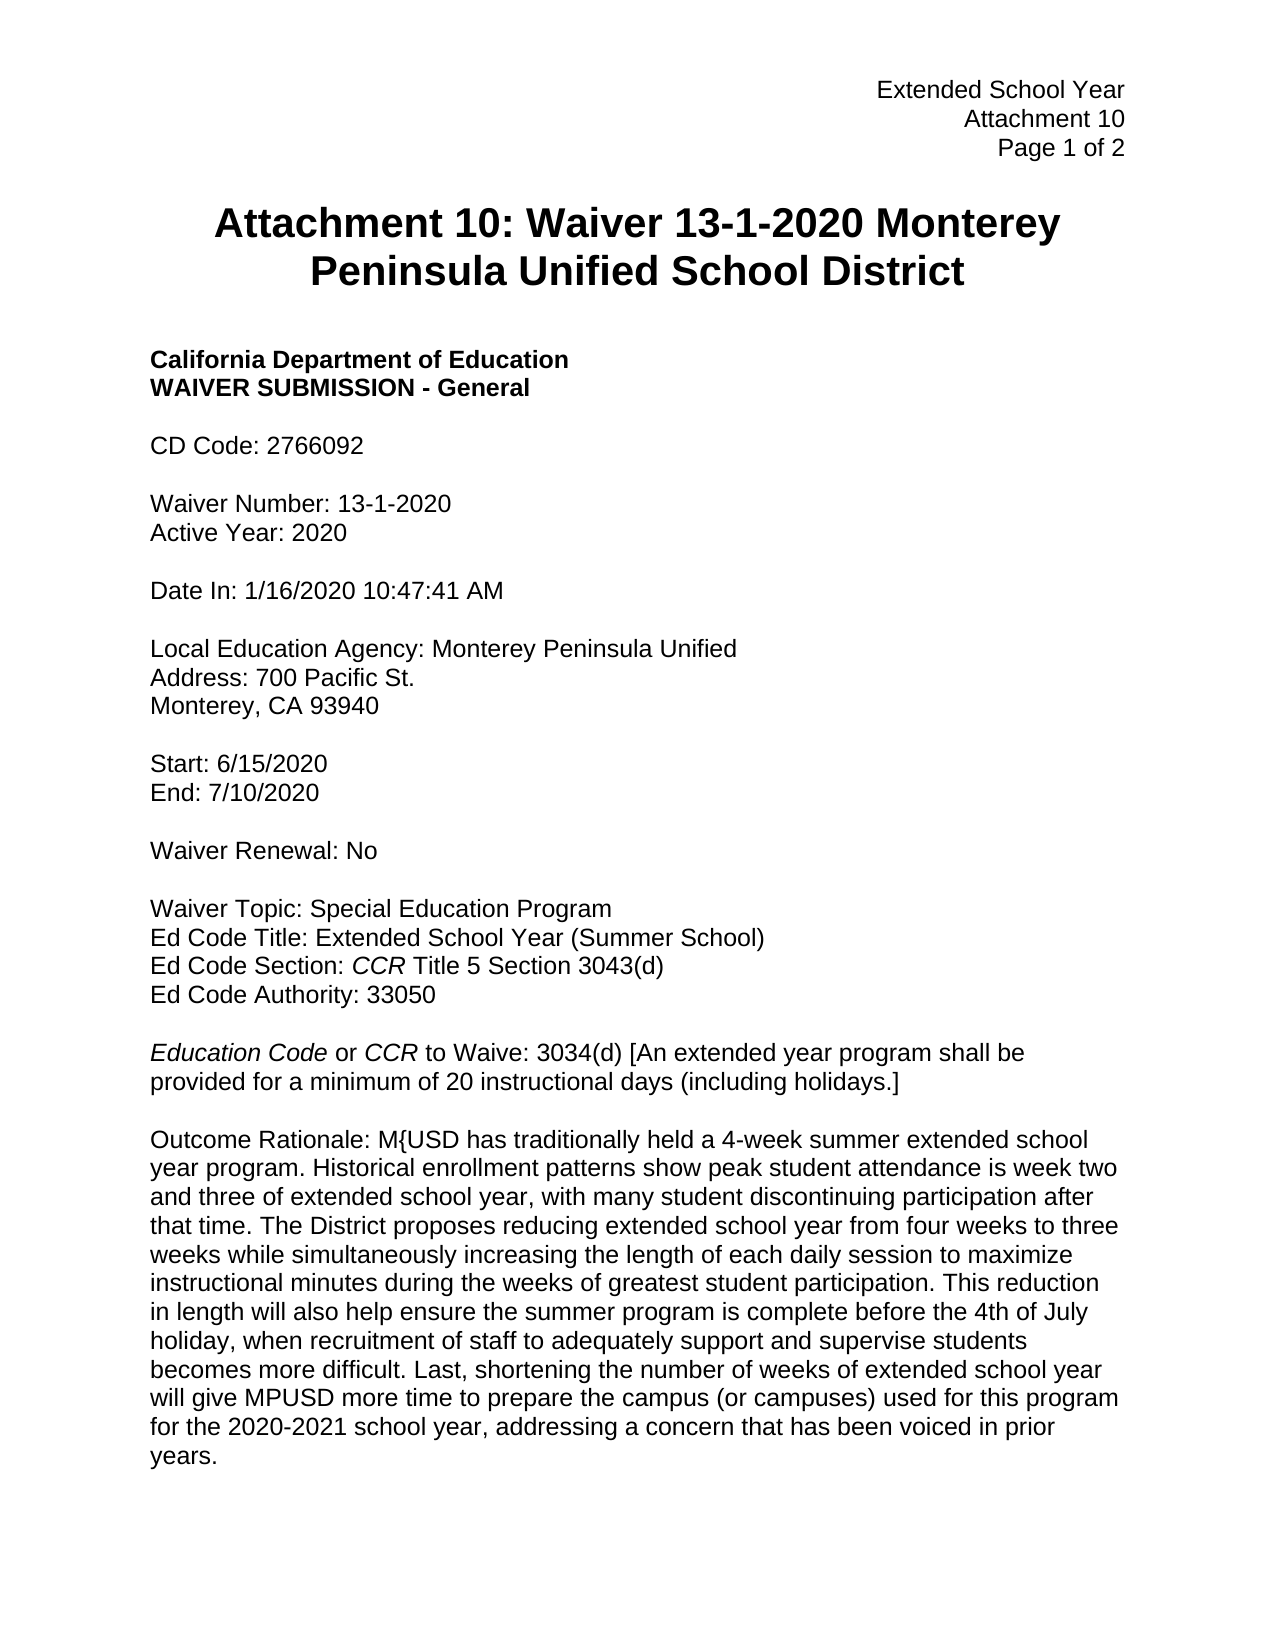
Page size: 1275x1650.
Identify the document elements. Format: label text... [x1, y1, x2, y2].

text Waiver Number: 13-1-2020 [150, 489, 1125, 518]
text Ed Code Title: Extended School Year (Summer School) [150, 922, 1125, 951]
text Ed Code Authority: 33050 [150, 980, 1125, 1009]
text CD Code: 2766092 [150, 431, 1125, 460]
text Waiver Topic: Special Education Program [150, 894, 1125, 922]
text Local Education Agency: Monterey Peninsula Unified [150, 634, 1125, 662]
text Monterey, CA 93940 [150, 691, 1125, 720]
text End: 7/10/2020 [150, 778, 1125, 807]
text Outcome Rationale: M{USD has traditionally held a 4-week summer extended school year program. Historical enrollment patterns show peak student attendance is week two and three of extended school year, with many student discontinuing participation after that time. The District proposes reducing extended school year from four weeks to three weeks while simultaneously increasing the length of each daily session to maximize instructional minutes during the weeks of greatest student participation. This reduction in length will also help ensure the summer program is complete before the 4th of July holiday, when recruitment of staff to adequately support and supervise students becomes more difficult. Last, shortening the number of weeks of extended school year will give MPUSD more time to prepare the campus (or campuses) used for this program for the 2020-2021 school year, addressing a concern that has been voiced in prior years. [150, 1124, 1125, 1469]
text California Department of Education [150, 344, 1125, 373]
text Waiver Renewal: No [150, 836, 1125, 864]
text Start: 6/15/2020 [150, 749, 1125, 778]
text Date In: 1/16/2020 10:47:41 AM [150, 576, 1125, 604]
subtitle Attachment 10: Waiver 13-1-2020 Monterey Peninsula Unified School District [150, 199, 1125, 294]
text Active Year: 2020 [150, 518, 1125, 547]
text Ed Code Section: CCR Title 5 Section 3043(d) [150, 951, 1125, 980]
text Address: 700 Pacific St. [150, 662, 1125, 691]
text WAIVER SUBMISSION - General [150, 373, 1125, 402]
text Education Code or CCR to Waive: 3034(d) [An extended year program shall be provided for a minimum of 20 instructional days (including holidays.] [901, 1038, 1125, 1095]
